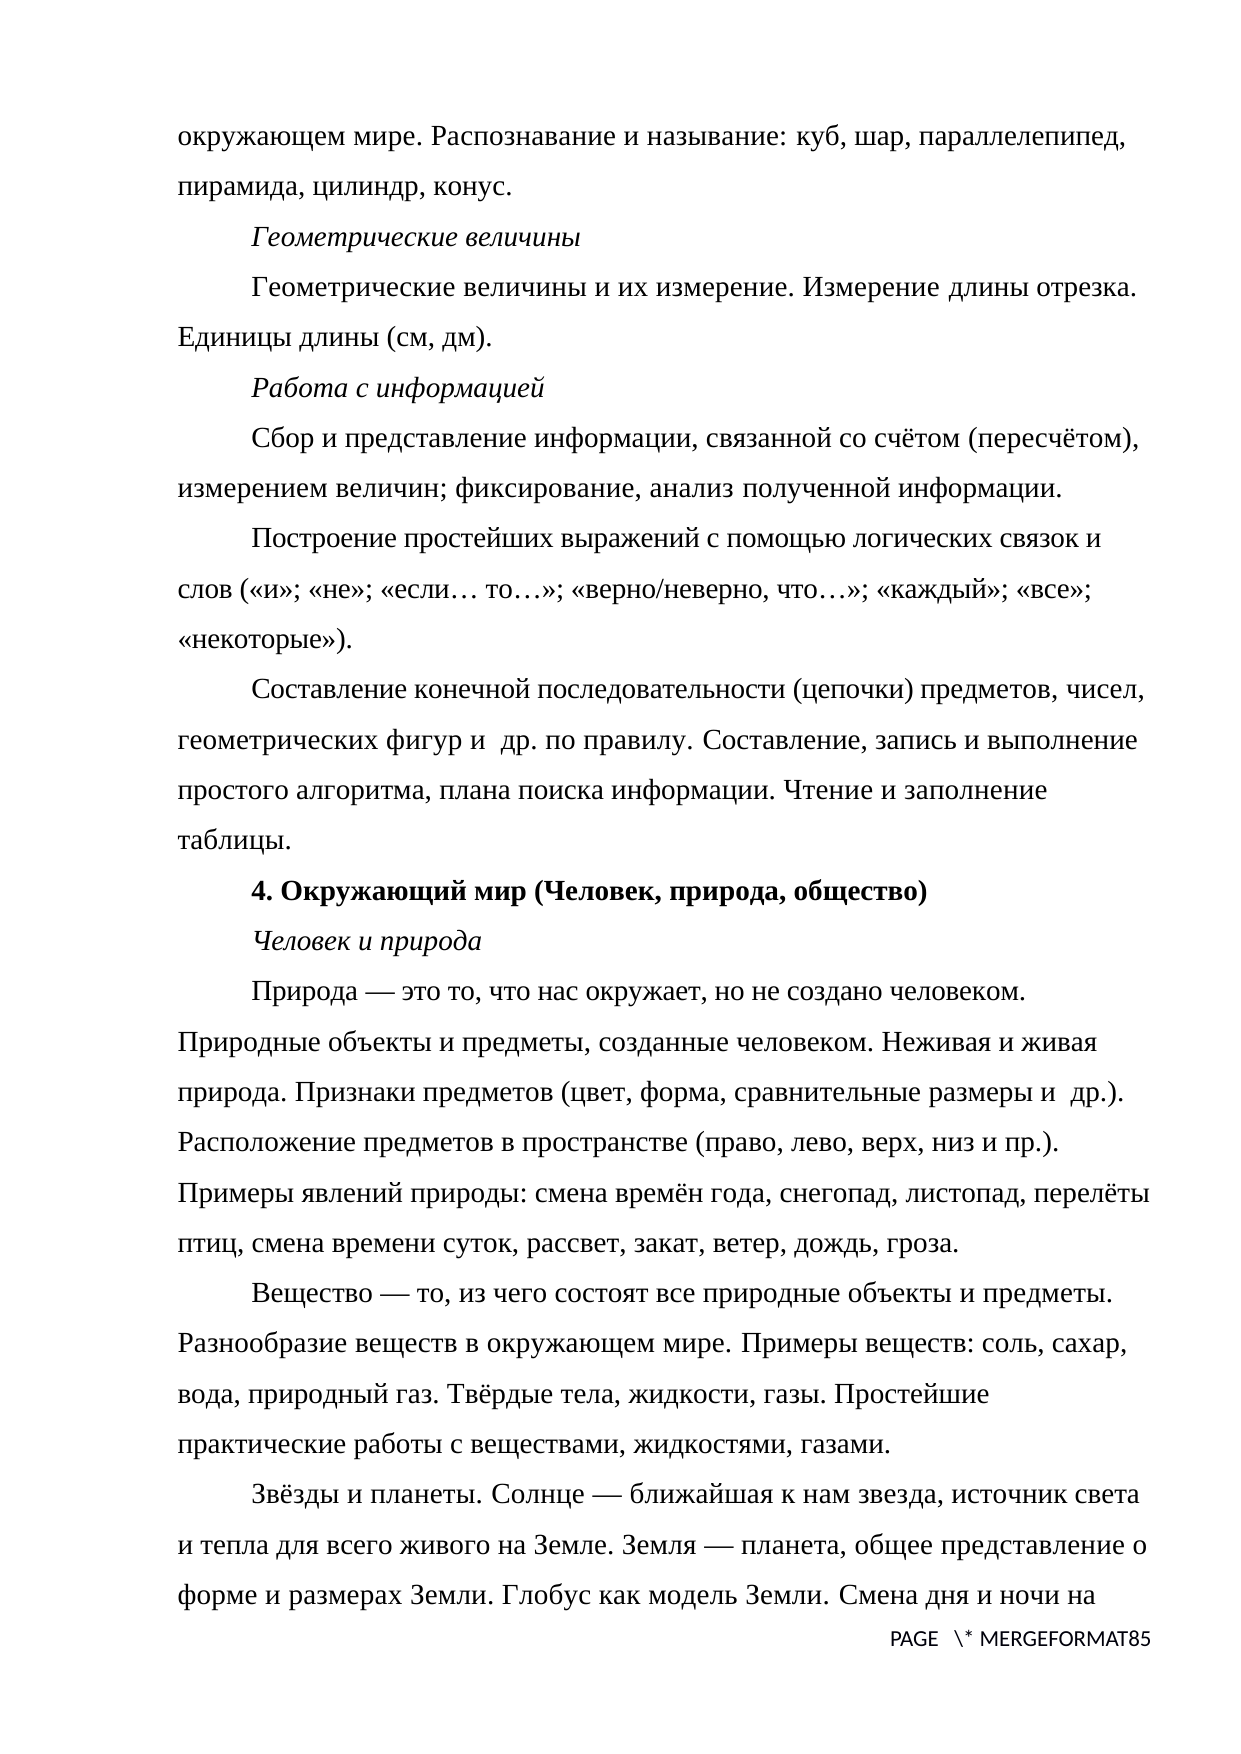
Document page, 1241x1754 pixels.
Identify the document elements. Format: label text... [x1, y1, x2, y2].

text Природа — это то, что нас окружает, но не создано человеком. Природные объекты и предметы, созданные человеком. Неживая и живая природа. Признаки предметов (цвет, форма, сравнительные размеры и др.). Расположение предметов в пространстве (право, лево, верх, низ и пр.). Примеры явлений природы: смена времён года, снегопад, листопад, перелёты птиц, смена времени суток, рассвет, закат, ветер, дождь, гроза. [177, 973, 1152, 1258]
text Сбор и представление информации, связанной со счётом (пересчётом), измерением величин; фиксирование, анализ полученной информации. [177, 420, 1152, 504]
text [177, 118, 1152, 202]
text Человек и природа [177, 923, 1152, 957]
text Геометрические величины и их измерение. Измерение длины отрезка. Единицы длины (см, дм). [177, 269, 1152, 353]
text Построение простейших выражений с помощью логических связок и слов («и»; «не»; «если… то…»; «верно/неверно, что…»; «каждый»; «все»; «некоторые»). [177, 521, 1152, 655]
text Работа с информацией [177, 370, 1152, 403]
text Вещество — то, из чего состоят все природные объекты и предметы. Разнообразие веществ в окружающем мире. Примеры веществ: соль, сахар, вода, природный газ. Твёрдые тела, жидкости, газы. Простейшие практические работы с веществами, жидкостями, газами. [177, 1275, 1152, 1460]
text Составление конечной последовательности (цепочки) предметов, чисел, геометрических фигур и др. по правилу. Составление, запись и выполнение простого алгоритма, плана поиска информации. Чтение и заполнение таблицы. [177, 672, 1152, 856]
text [177, 1477, 1152, 1611]
text 4. Окружающий мир (Человек, природа, общество) [177, 873, 1152, 906]
text Геометрические величины [177, 219, 1152, 252]
